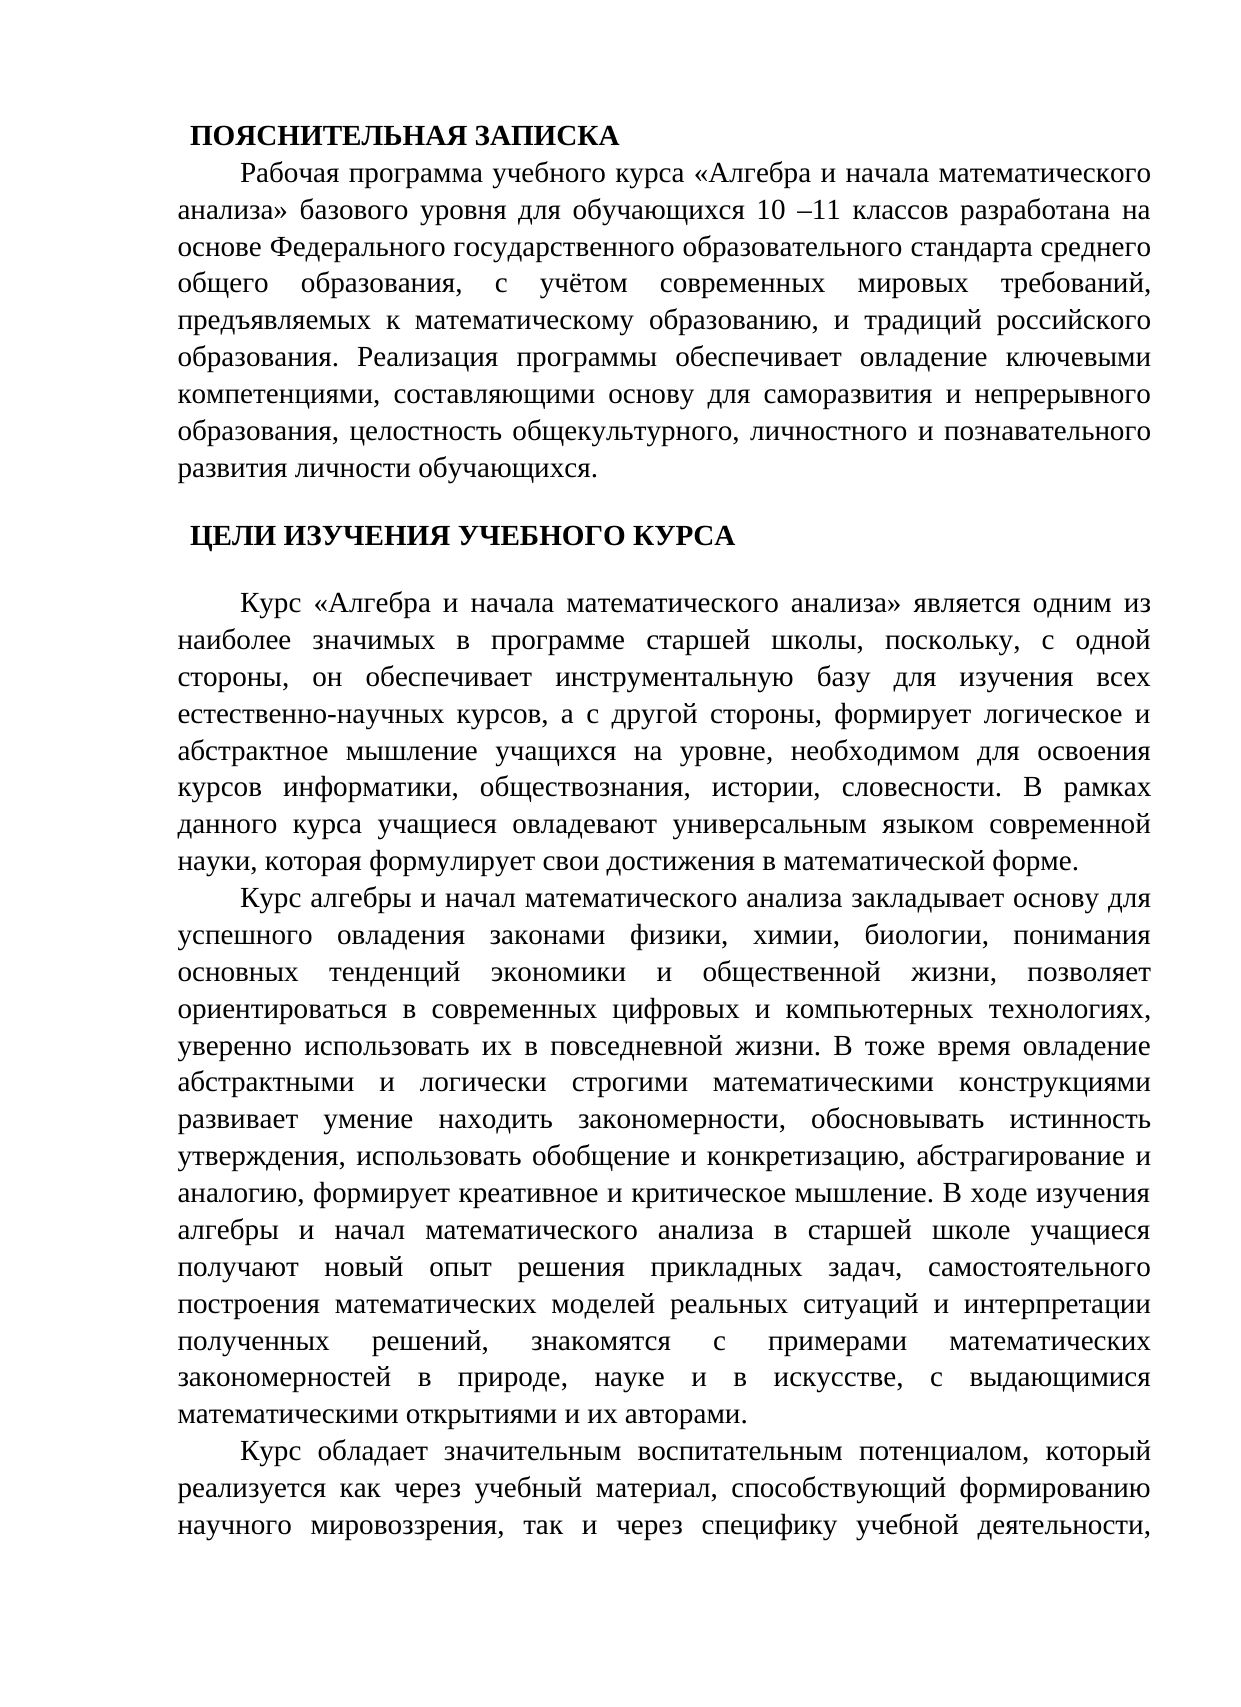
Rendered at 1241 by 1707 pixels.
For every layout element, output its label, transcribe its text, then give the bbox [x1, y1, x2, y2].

text Курс алгебры и начал математического анализа закладывает основу для успешного овладения законами физики, химии, биологии, понимания основных тенденций экономики и общественной жизни, позволяет ориентироваться в современных цифровых и компьютерных технологиях, уверенно использовать их в повседневной жизни. В тоже время овладение абстрактными и логически строгими математическими конструкциями развивает умение находить закономерности, обосновывать истинность утверждения, использовать обобщение и конкретизацию, абстрагирование и аналогию, формирует креативное и критическое мышление. В ходе изучения алгебры и начал математического анализа в старшей школе учащиеся получают новый опыт решения прикладных задач, самостоятельного построения математических моделей реальных ситуаций и интерпретации полученных решений, знакомятся с примерами математических закономерностей в природе, науке и в искусстве, с выдающимися математическими открытиями и их авторами. [177, 880, 1152, 1430]
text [177, 1433, 1152, 1541]
text ЦЕЛИ ИЗУЧЕНИЯ УЧЕБНОГО КУРСА [190, 518, 1152, 551]
text Курс «Алгебра и начала математического анализа» является одним из наиболее значимых в программе старшей школы, поскольку, с одной стороны, он обеспечивает инструментальную базу для изучения всех естественно-научных курсов, а с другой стороны, формирует логическое и абстрактное мышление учащихся на уровне, необходимом для освоения курсов информатики, обществознания, истории, словесности. В рамках данного курса учащиеся овладевают универсальным языком современной науки, которая формулирует свои достижения в математической форме. [177, 585, 1152, 877]
text ПОЯСНИТЕЛЬНАЯ ЗАПИСКА [190, 118, 1152, 152]
text Рабочая программа учебного курса «Алгебра и начала математического анализа» базового уровня для обучающихся 10 –11 классов разработана на основе Федерального государственного образовательного стандарта среднего общего образования, с учётом современных мировых требований, предъявляемых к математическому образованию, и традиций российского образования. Реализация программы обеспечивает овладение ключевыми компетенциями, составляющими основу для саморазвития и непрерывного образования, целостность общекультурного, личностного и познавательного развития личности обучающихся. [177, 155, 1152, 483]
